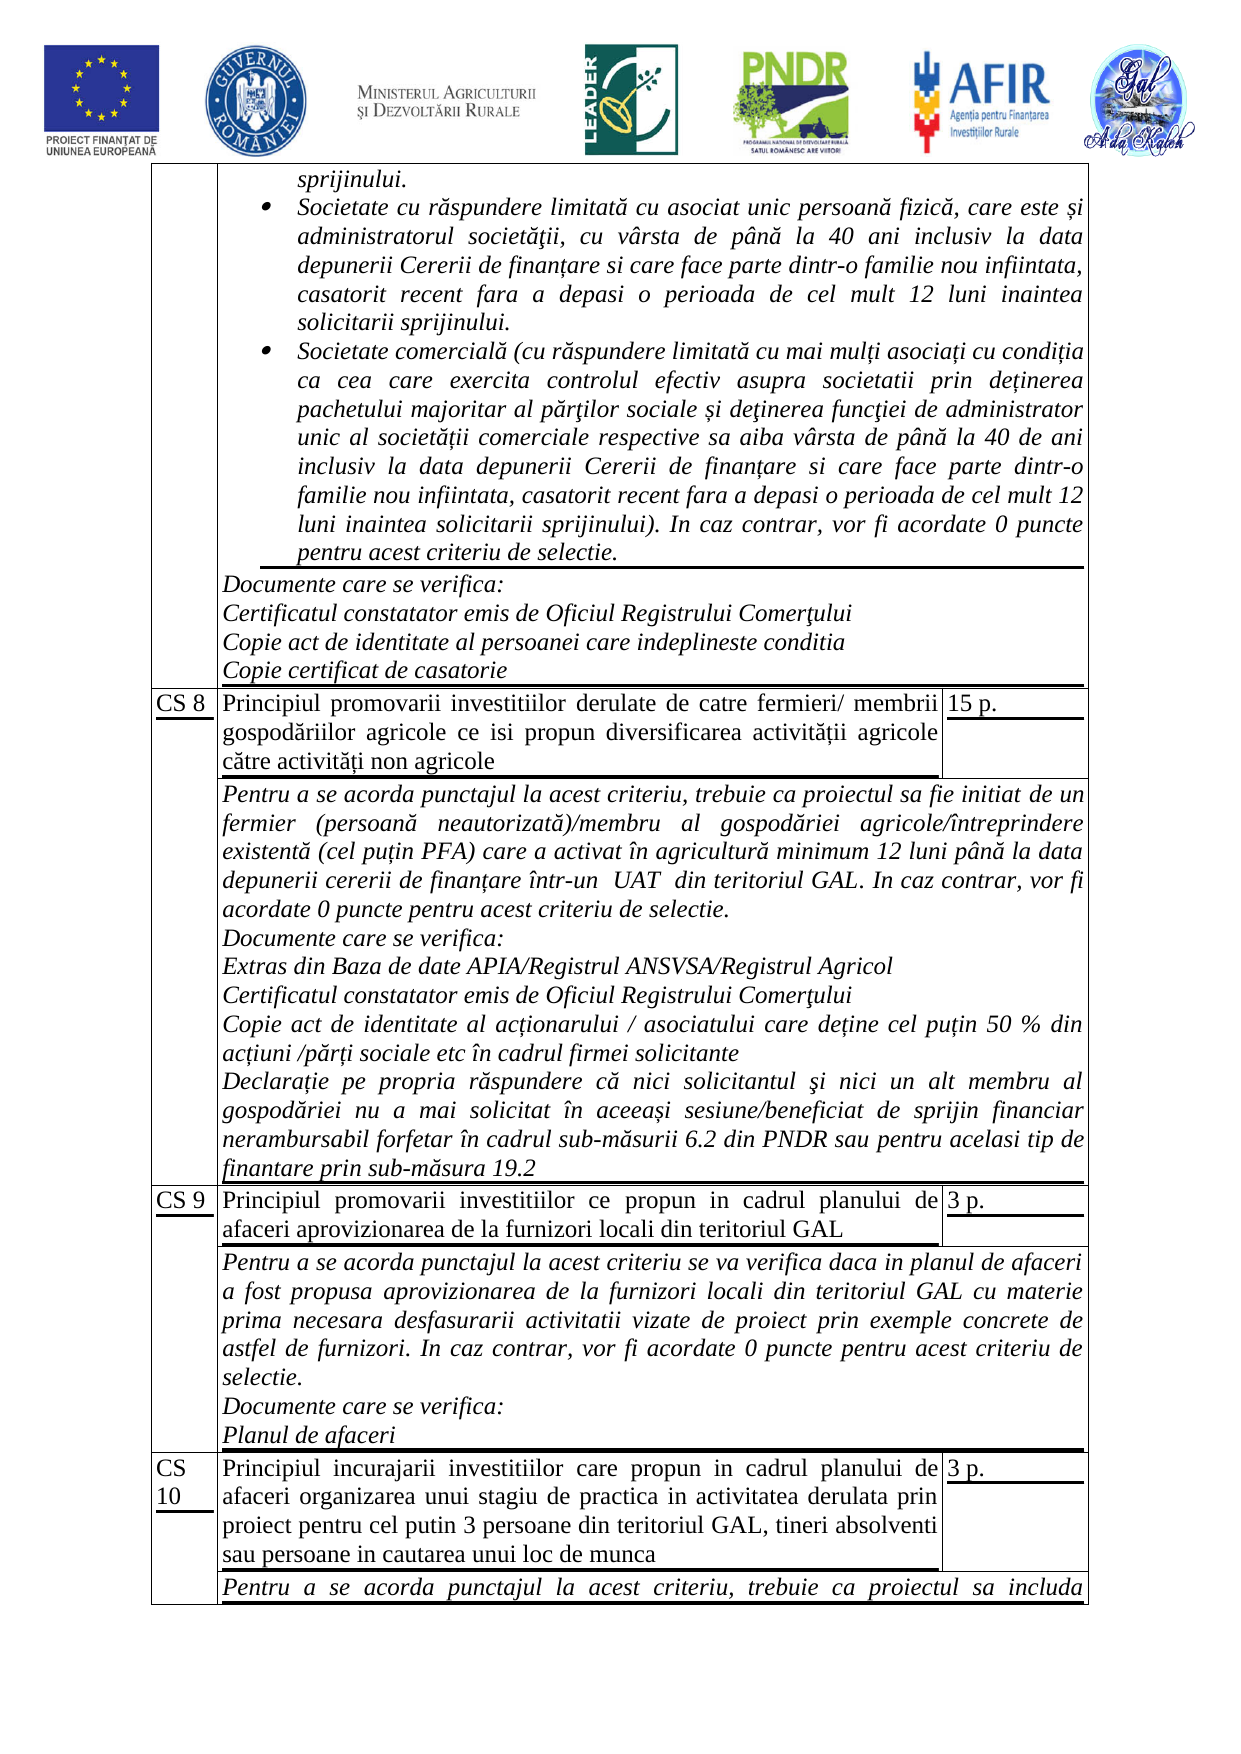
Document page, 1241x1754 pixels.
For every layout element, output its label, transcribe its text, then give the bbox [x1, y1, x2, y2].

table_cell 15 p. [943, 689, 1088, 778]
table_cell Principiul incurajarii investitiilor care propun in cadrul planului de afaceri organizarea unui stagiu de practica in activitatea derulata prin proiect pentru cel putin 3 persoane din teritoriul GAL, tineri absolventi sau persoane in cautarea unui loc de munca [218, 1453, 942, 1571]
table_cell CS 10 [152, 1453, 217, 1604]
table_cell Principiul promovarii investitiilor ce propun in cadrul planului de afaceri aprovizionarea de la furnizori locali din teritoriul GAL [218, 1186, 942, 1246]
table_cell Principiul promovarii investitiilor derulate de catre fermieri/ membrii gospodăriilor agricole ce isi propun diversificarea activității agricole către activități non agricole [218, 689, 942, 778]
table_cell CS 8 [152, 689, 217, 1184]
table_cell 3 p. [943, 1453, 1088, 1571]
table_cell Pentru a se acorda punctajul la acest criteriu se va verifica daca in planul de afaceri a fost propusa aprovizionarea de la furnizori locali din teritoriul GAL cu materie prima necesara desfasurarii activitatii vizate de proiect prin exemple concrete de astfel de furnizori. In caz contrar, vor fi acordate 0 puncte pentru acest criteriu de selectie. Documente care se verifica: Planul de afaceri [218, 1247, 1088, 1452]
table_cell Pentru a se acorda punctajul la acest criteriu, trebuie ca proiectul sa fie initiat de un fermier (persoană neautorizată)/membru al gospodăriei agricole/întreprindere existentă (cel puțin PFA) care a activat în agricultură minimum 12 luni până la data depunerii cererii de finanțare într-un UAT din teritoriul GAL. In caz contrar, vor fi acordate 0 puncte pentru acest criteriu de selectie. Documente care se verifica: Extras din Baza de date APIA/Registrul ANSVSA/Registrul Agricol Certificatul constatator emis de Oficiul Registrului Comerţului Copie act de identitate al acționarului / asociatului care deține cel puțin 50 % din acțiuni /părți sociale etc în cadrul firmei solicitante Declarație pe propria răspundere că nici solicitantul şi nici un alt membru al gospodăriei nu a mai solicitat în aceeași sesiune/beneficiat de sprijin financiar nerambursabil forfetar în cadrul sub-măsurii 6.2 din PNDR sau pentru acelasi tip de finantare prin sub-măsura 19.2 [218, 779, 1088, 1184]
picture [8, 19, 1197, 157]
table_cell 3 p. [943, 1186, 1088, 1246]
table_cell CS 9 [152, 1186, 217, 1452]
